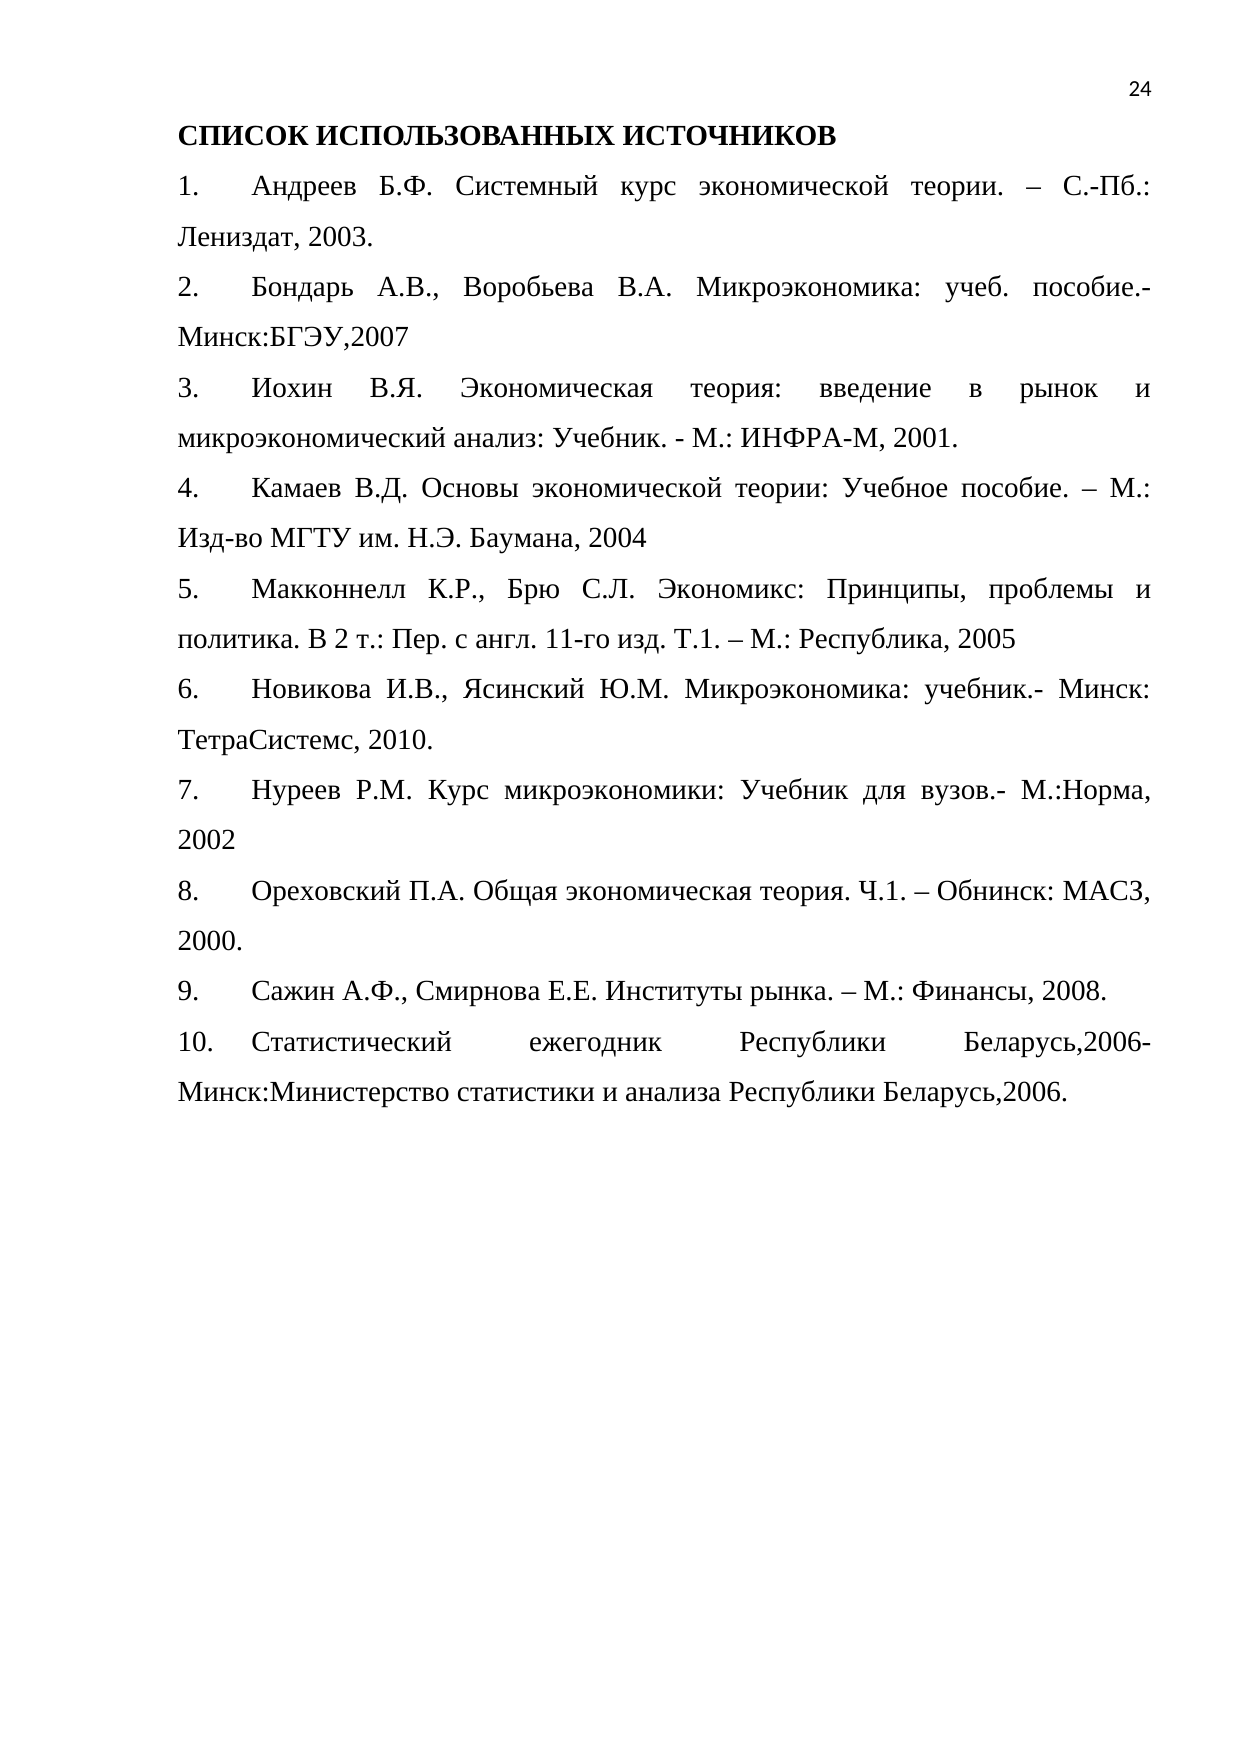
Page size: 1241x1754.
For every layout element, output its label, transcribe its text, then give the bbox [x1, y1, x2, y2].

list Иохин В.Я. Экономическая теория: введение в рынок и микроэкономический анализ: Учебник. - М.: ИНФРА-М, 2001. [177, 370, 1152, 453]
list Камаев В.Д. Основы экономической теории: Учебное пособие. – М.: Изд-во МГТУ им. Н.Э. Баумана, 2004 [177, 470, 1152, 554]
list Макконнелл К.Р., Брю С.Л. Экономикс: Принципы, проблемы и политика. В 2 т.: Пер. с англ. 11-го изд. Т.1. – М.: Республика, 2005 [177, 571, 1152, 655]
list Нуреев Р.М. Курс микроэкономики: Учебник для вузов.- М.:Норма, 2002 [177, 772, 1152, 856]
list Ореховский П.А. Общая экономическая теория. Ч.1. – Обнинск: МАСЗ, 2000. [177, 873, 1152, 957]
list Сажин А.Ф., Смирнова Е.Е. Институты рынка. – М.: Финансы, 2008. [177, 973, 1152, 1007]
list Статистический ежегодник Республики Беларусь,2006-Минск:Министерство статистики и анализа Республики Беларусь,2006. [177, 1024, 1152, 1108]
list Новикова И.В., Ясинский Ю.М. Микроэкономика: учебник.- Минск: ТетраСистемс, 2010. [177, 672, 1152, 755]
subtitle СПИСОК ИСПОЛЬЗОВАННЫХ ИСТОЧНИКОВ [177, 118, 1152, 152]
list Андреев Б.Ф. Системный курс экономической теории. – С.-Пб.: Лениздат, 2003. [177, 168, 1152, 252]
list Бондарь А.В., Воробьева В.А. Микроэкономика: учеб. пособие.-Минск:БГЭУ,2007 [177, 269, 1152, 353]
